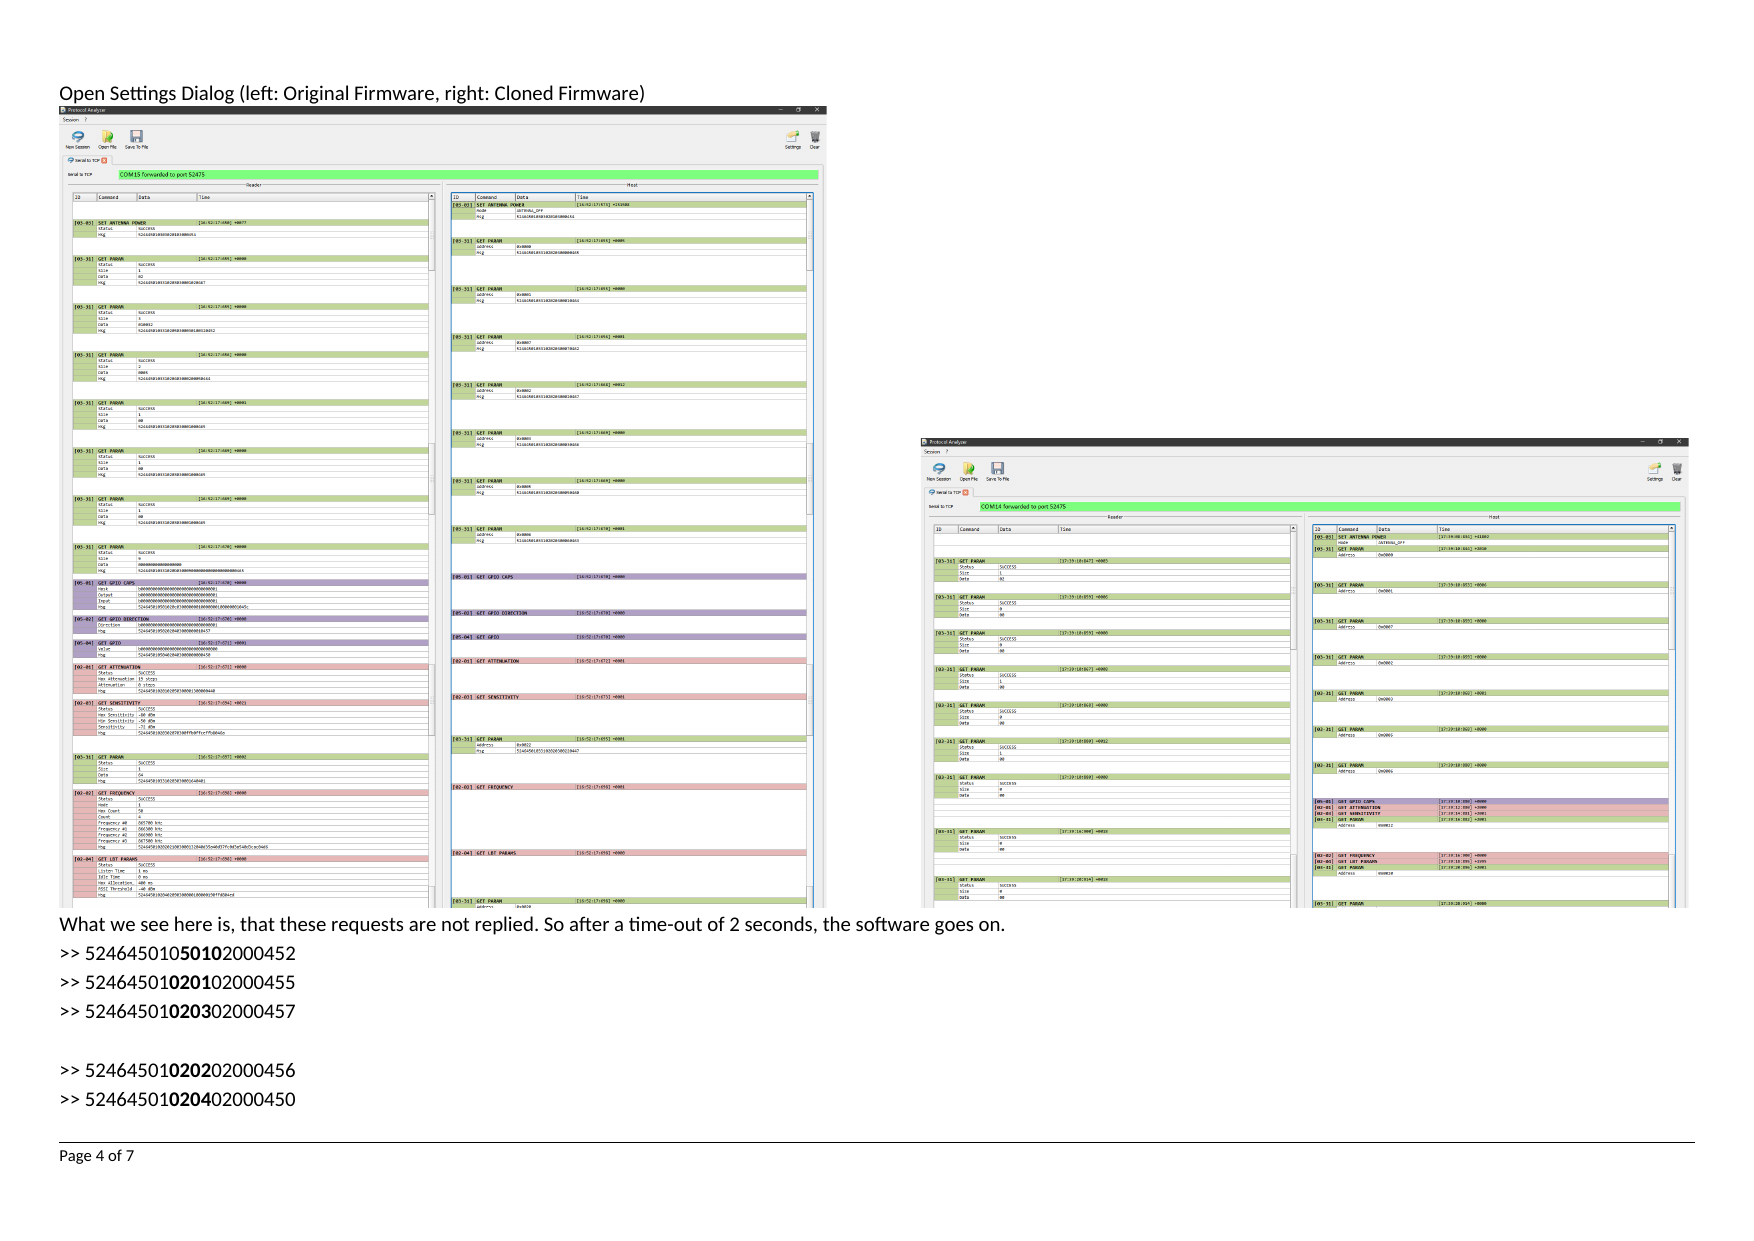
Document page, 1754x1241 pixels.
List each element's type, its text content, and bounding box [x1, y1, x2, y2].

text >> 52464501050102000452 [59, 936, 1695, 966]
text >> 52464501020102000455 [59, 966, 1695, 995]
text >> 52464501020302000457 [59, 995, 1695, 1024]
text Open Settings Dialog (left: Original Firmware, right: Cloned Firmware) [59, 77, 1695, 106]
text What we see here is, that these requests are not replied. So after a time-out of 2 seconds, the software goes on. [59, 907, 1695, 936]
picture [59, 106, 827, 908]
picture [920, 438, 1689, 908]
text >> 52464501020402000450 [59, 1082, 1695, 1111]
text >> 52464501020202000456 [59, 1053, 1695, 1082]
